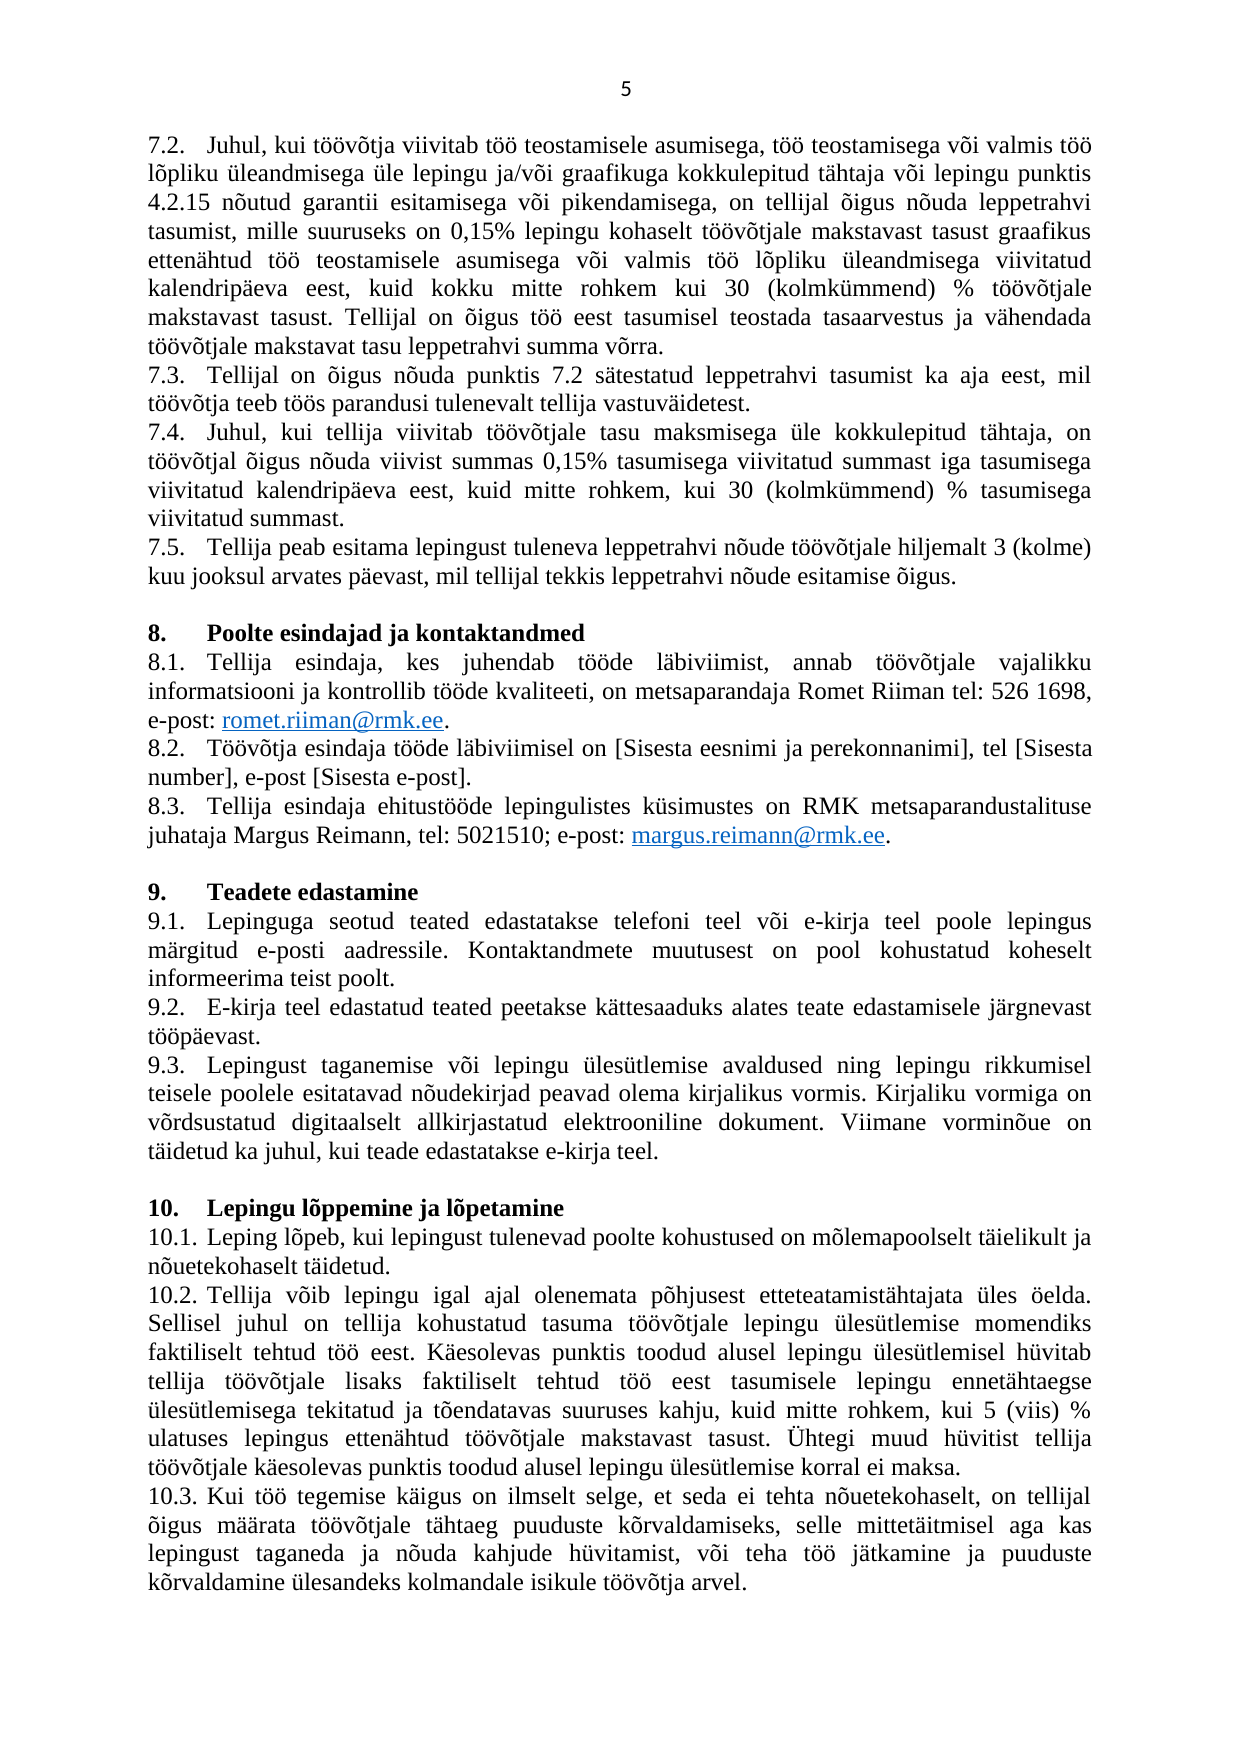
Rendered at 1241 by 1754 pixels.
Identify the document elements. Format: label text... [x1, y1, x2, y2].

text E-kirja teel edastatud teated peetakse kättesaaduks alates teate edastamisele järgnevast tööpäevast. [148, 992, 1093, 1050]
text Tellijal on õigus nõuda punktis 7.2 sätestatud leppetrahvi tasumist ka aja eest, mil töövõtja teeb töös parandusi tulenevalt tellija vastuväidetest. [148, 360, 1093, 417]
text Juhul, kui töövõtja viivitab töö teostamisele asumisega, töö teostamisega või valmis töö lõpliku üleandmisega üle lepingu ja/või graafikuga kokkulepitud tähtaja või lepingu punktis 4.2.15 nõutud garantii esitamisega või pikendamisega, on tellijal õigus nõuda leppetrahvi tasumist, mille suuruseks on 0,15% lepingu kohaselt töövõtjale makstavast tasust graafikus ettenähtud töö teostamisele asumisega või valmis töö lõpliku üleandmisega viivitatud kalendripäeva eest, kuid kokku mitte rohkem kui 30 (kolmkümmend) % töövõtjale makstavast tasust. Tellijal on õigus töö eest tasumisel teostada tasaarvestus ja vähendada töövõtjale makstavat tasu leppetrahvi summa võrra. [148, 130, 1093, 360]
text Kui töö tegemise käigus on ilmselt selge, et seda ei tehta nõuetekohaselt, on tellijal õigus määrata töövõtjale tähtaeg puuduste kõrvaldamiseks, selle mittetäitmisel aga kas lepingust taganeda ja nõuda kahjude hüvitamist, või teha töö jätkamine ja puuduste kõrvaldamine ülesandeks kolmandale isikule töövõtja arvel. [148, 1481, 1093, 1596]
text Lepingu lõppemine ja lõpetamine [148, 1193, 1093, 1222]
text Teadete edastamine [148, 877, 1093, 906]
text Leping lõpeb, kui lepingust tulenevad poolte kohustused on mõlemapoolselt täielikult ja nõuetekohaselt täidetud. [148, 1222, 1093, 1280]
text Lepingust taganemise või lepingu ülesütlemise avaldused ning lepingu rikkumisel teisele poolele esitatavad nõudekirjad peavad olema kirjalikus vormis. Kirjaliku vormiga on võrdsustatud digitaalselt allkirjastatud elektrooniline dokument. Viimane vorminõue on täidetud ka juhul, kui teade edastatakse e-kirja teel. [148, 1050, 1093, 1165]
text Töövõtja esindaja tööde läbiviimisel on tel , e-post [148, 733, 1093, 791]
text Tellija esindaja, kes juhendab tööde läbiviimist, annab töövõtjale vajalikku informatsiooni ja kontrollib tööde kvaliteeti, on metsaparandaja Romet Riiman tel: 526 1698, e-post: romet.riiman@rmk.ee. [148, 647, 1093, 733]
text Tellija peab esitama lepingust tuleneva leppetrahvi nõude töövõtjale hiljemalt 3 (kolme) kuu jooksul arvates päevast, mil tellijal tekkis leppetrahvi nõude esitamise õigus. [148, 532, 1093, 590]
text Poolte esindajad ja kontaktandmed [148, 618, 1093, 647]
text Tellija esindaja ehitustööde lepingulistes küsimustes on RMK metsaparandustalituse juhataja Margus Reimann, tel: 5021510; e-post: margus.reimann@rmk.ee. [148, 791, 1093, 848]
text Juhul, kui tellija viivitab töövõtjale tasu maksmisega üle kokkulepitud tähtaja, on töövõtjal õigus nõuda viivist summas 0,15% tasumisega viivitatud summast iga tasumisega viivitatud kalendripäeva eest, kuid mitte rohkem, kui 30 (kolmkümmend) % tasumisega viivitatud summast. [148, 417, 1093, 532]
text Lepinguga seotud teated edastatakse telefoni teel või e-kirja teel poole lepingus märgitud e-posti aadressile. Kontaktandmete muutusest on pool kohustatud koheselt informeerima teist poolt. [148, 906, 1093, 992]
text Tellija võib lepingu igal ajal olenemata põhjusest etteteatamistähtajata üles öelda. Sellisel juhul on tellija kohustatud tasuma töövõtjale lepingu ülesütlemise momendiks faktiliselt tehtud töö eest. Käesolevas punktis toodud alusel lepingu ülesütlemisel hüvitab tellija töövõtjale lisaks faktiliselt tehtud töö eest tasumisele lepingu ennetähtaegse ülesütlemisega tekitatud ja tõendatavas suuruses kahju, kuid mitte rohkem, kui 5 (viis) % ulatuses lepingus ettenähtud töövõtjale makstavast tasust. Ühtegi muud hüvitist tellija töövõtjale käesolevas punktis toodud alusel lepingu ülesütlemise korral ei maksa. [148, 1280, 1093, 1481]
